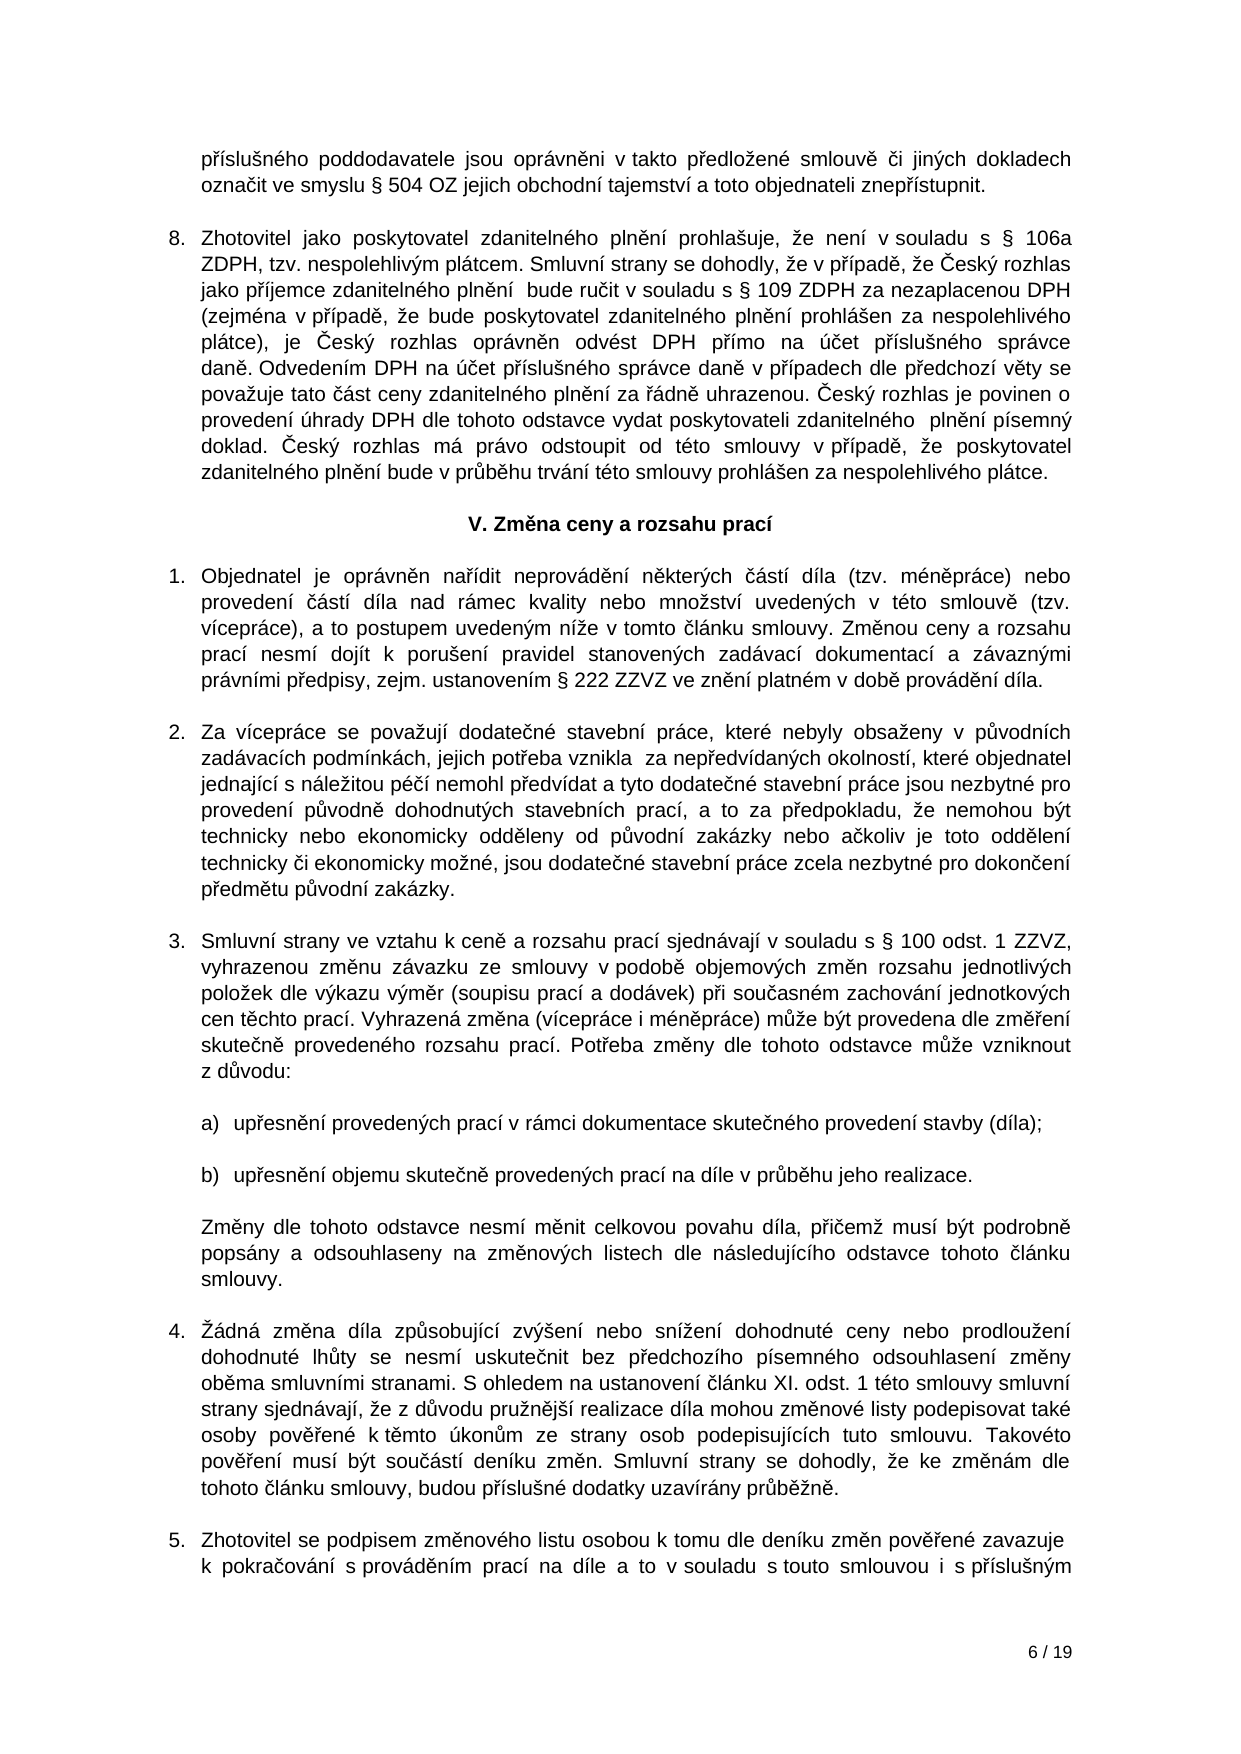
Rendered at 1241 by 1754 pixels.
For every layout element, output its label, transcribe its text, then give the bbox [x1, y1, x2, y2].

list Smluvní strany ve vztahu k ceně a rozsahu prací sjednávají v souladu s § 100 odst. 1 ZZVZ, vyhrazenou změnu závazku ze smlouvy v podobě objemových změn rozsahu jednotlivých položek dle výkazu výměr (soupisu prací a dodávek) při současném zachování jednotkových cen těchto prací. Vyhrazená změna (vícepráce i méněpráce) může být provedena dle změření skutečně provedeného rozsahu prací. Potřeba změny dle tohoto odstavce může vzniknout z důvodu: [168, 927, 1072, 1083]
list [168, 146, 1072, 198]
list upřesnění objemu skutečně provedených prací na díle v průběhu jeho realizace. [201, 1162, 1072, 1188]
list Zhotovitel jako poskytovatel zdanitelného plnění prohlašuje, že není v souladu s § 106a ZDPH, tzv. nespolehlivým plátcem. Smluvní strany se dohodly, že v případě, že Český rozhlas jako příjemce zdanitelného plnění bude ručit v souladu s § 109 ZDPH za nezaplacenou DPH (zejména v případě, že bude poskytovatel zdanitelného plnění prohlášen za nespolehlivého plátce), je Český rozhlas oprávněn odvést DPH přímo na účet příslušného správce daně. Odvedením DPH na účet příslušného správce daně v případech dle předchozí věty se považuje tato část ceny zdanitelného plnění za řádně uhrazenou. Český rozhlas je povinen o provedení úhrady DPH dle tohoto odstavce vydat poskytovateli zdanitelného plnění písemný doklad. Český rozhlas má právo odstoupit od této smlouvy v případě, že poskytovatel zdanitelného plnění bude v průběhu trvání této smlouvy prohlášen za nespolehlivého plátce. [168, 224, 1072, 484]
list Žádná změna díla způsobující zvýšení nebo snížení dohodnuté ceny nebo prodloužení dohodnuté lhůty se nesmí uskutečnit bez předchozího písemného odsouhlasení změny oběma smluvními stranami. S ohledem na ustanovení článku XI. odst. 1 této smlouvy smluvní strany sjednávají, že z důvodu pružnější realizace díla mohou změnové listy podepisovat také osoby pověřené k těmto úkonům ze strany osob podepisujících tuto smlouvu. Takovéto pověření musí být součástí deníku změn. Smluvní strany se dohodly, že ke změnám dle tohoto článku smlouvy, budou příslušné dodatky uzavírány průběžně. [168, 1318, 1072, 1500]
list Změny dle tohoto odstavce nesmí měnit celkovou povahu díla, přičemž musí být podrobně popsány a odsouhlaseny na změnových listech dle následujícího odstavce tohoto článku smlouvy. [201, 1214, 1072, 1292]
subtitle Změna ceny a rozsahu prací [168, 511, 1072, 537]
list Objednatel je oprávněn nařídit neprovádění některých částí díla (tzv. méněpráce) nebo provedení částí díla nad rámec kvality nebo množství uvedených v této smlouvě (tzv. vícepráce), a to postupem uvedeným níže v tomto článku smlouvy. Změnou ceny a rozsahu prací nesmí dojít k porušení pravidel stanovených zadávací dokumentací a závaznými právními předpisy, zejm. ustanovením § 222 ZZVZ ve znění platném v době provádění díla. [168, 563, 1072, 693]
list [168, 1526, 1072, 1578]
list upřesnění provedených prací v rámci dokumentace skutečného provedení stavby (díla); [201, 1109, 1072, 1136]
list Za vícepráce se považují dodatečné stavební práce, které nebyly obsaženy v původních zadávacích podmínkách, jejich potřeba vznikla za nepředvídaných okolností, které objednatel jednající s náležitou péčí nemohl předvídat a tyto dodatečné stavební práce jsou nezbytné pro provedení původně dohodnutých stavebních prací, a to za předpokladu, že nemohou být technicky nebo ekonomicky odděleny od původní zakázky nebo ačkoliv je toto oddělení technicky či ekonomicky možné, jsou dodatečné stavební práce zcela nezbytné pro dokončení předmětu původní zakázky. [168, 719, 1072, 901]
